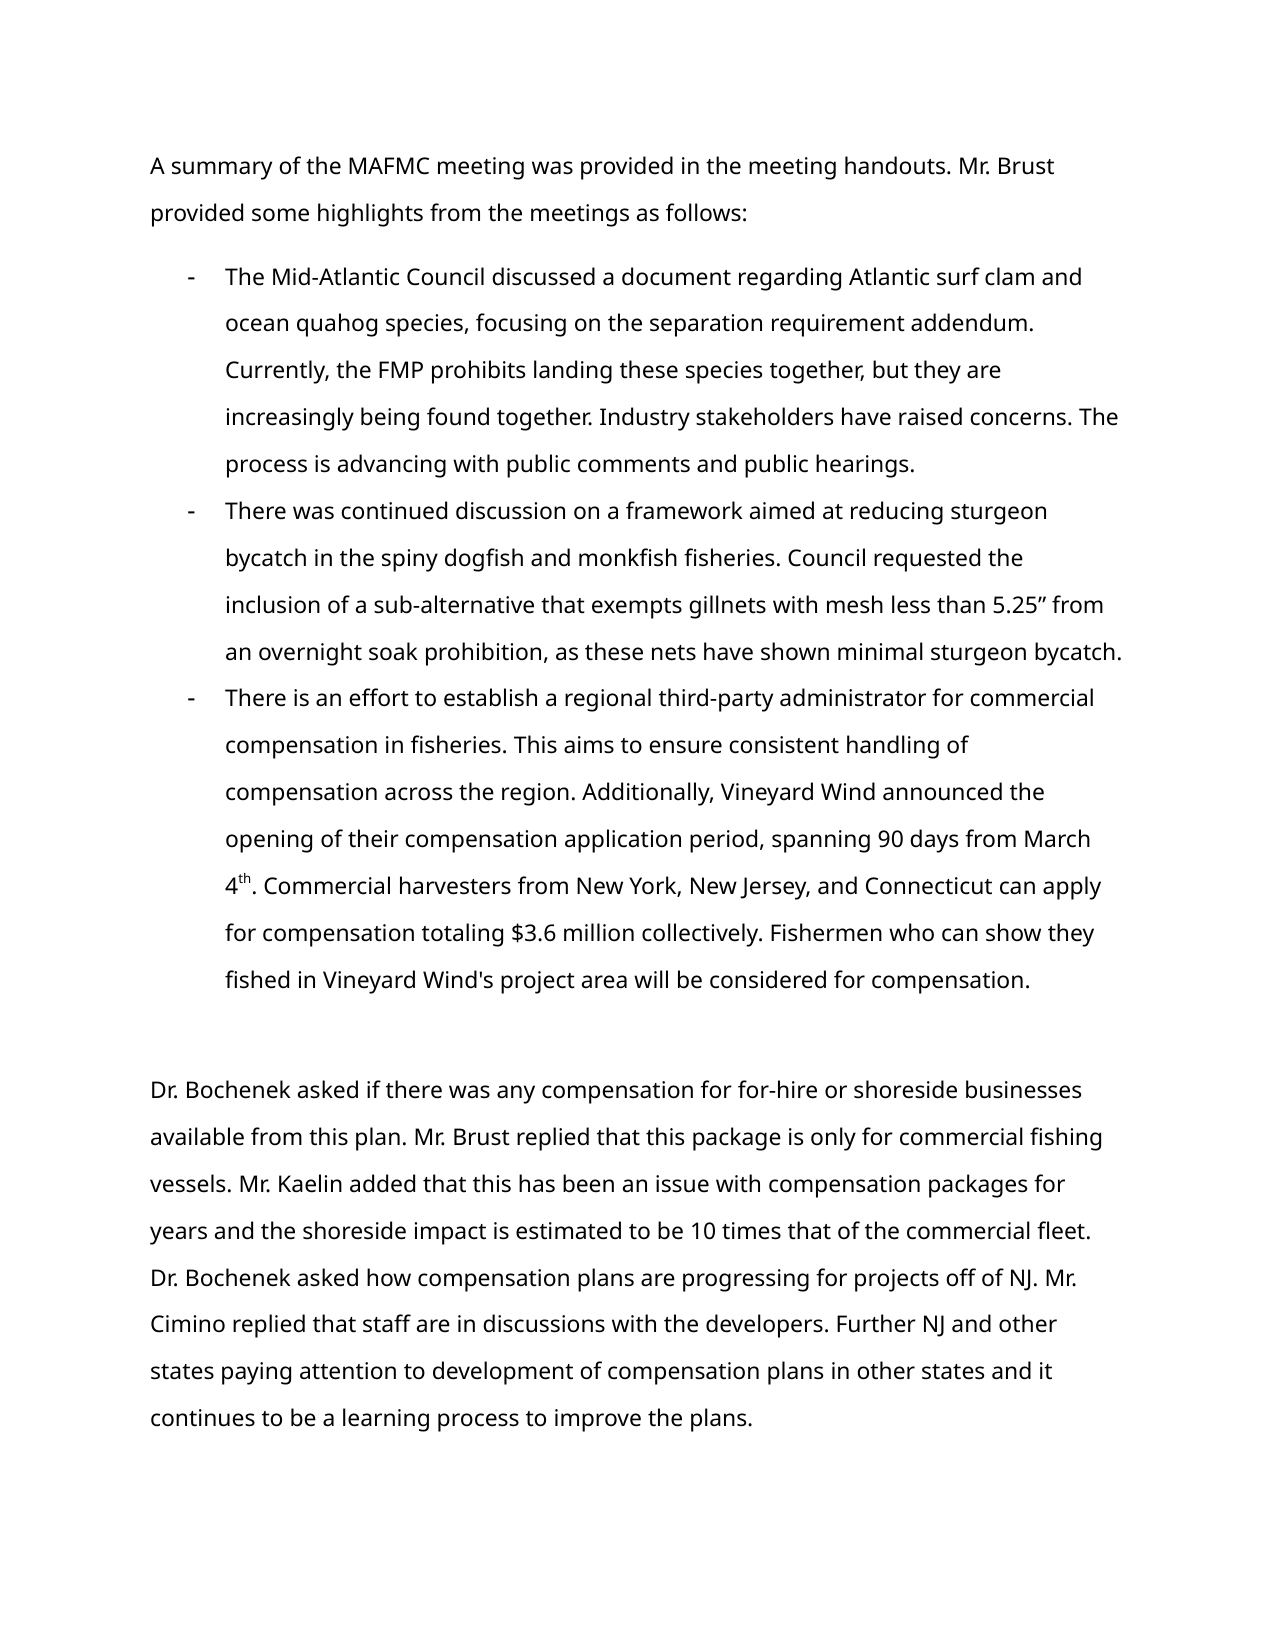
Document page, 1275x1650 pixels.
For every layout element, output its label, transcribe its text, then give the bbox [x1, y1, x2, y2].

list There was continued discussion on a framework aimed at reducing sturgeon bycatch in the spiny dogfish and monkfish fisheries. Council requested the inclusion of a sub-alternative that exempts gillnets with mesh less than 5.25” from an overnight soak prohibition, as these nets have shown minimal sturgeon bycatch. [187, 495, 1125, 667]
text A summary of the MAFMC meeting was provided in the meeting handouts. Mr. Brust provided some highlights from the meetings as follows: [150, 150, 1125, 228]
text Dr. Bochenek asked if there was any compensation for for-hire or shoreside businesses available from this plan. Mr. Brust replied that this package is only for commercial fishing vessels. Mr. Kaelin added that this has been an issue with compensation packages for years and the shoreside impact is estimated to be 10 times that of the commercial fleet. Dr. Bochenek asked how compensation plans are progressing for projects off of NJ. Mr. Cimino replied that staff are in discussions with the developers. Further NJ and other states paying attention to development of compensation plans in other states and it continues to be a learning process to improve the plans. [150, 1074, 1125, 1433]
list The Mid-Atlantic Council discussed a document regarding Atlantic surf clam and ocean quahog species, focusing on the separation requirement addendum. Currently, the FMP prohibits landing these species together, but they are increasingly being found together. Industry stakeholders have raised concerns. The process is advancing with public comments and public hearings. [187, 260, 1125, 479]
list There is an effort to establish a regional third-party administrator for commercial compensation in fisheries. This aims to ensure consistent handling of compensation across the region. Additionally, Vineyard Wind announced the opening of their compensation application period, spanning 90 days from March 4th. Commercial harvesters from New York, New Jersey, and Connecticut can apply for compensation totaling $3.6 million collectively. Fishermen who can show they fished in Vineyard Wind's project area will be considered for compensation. [187, 682, 1125, 995]
